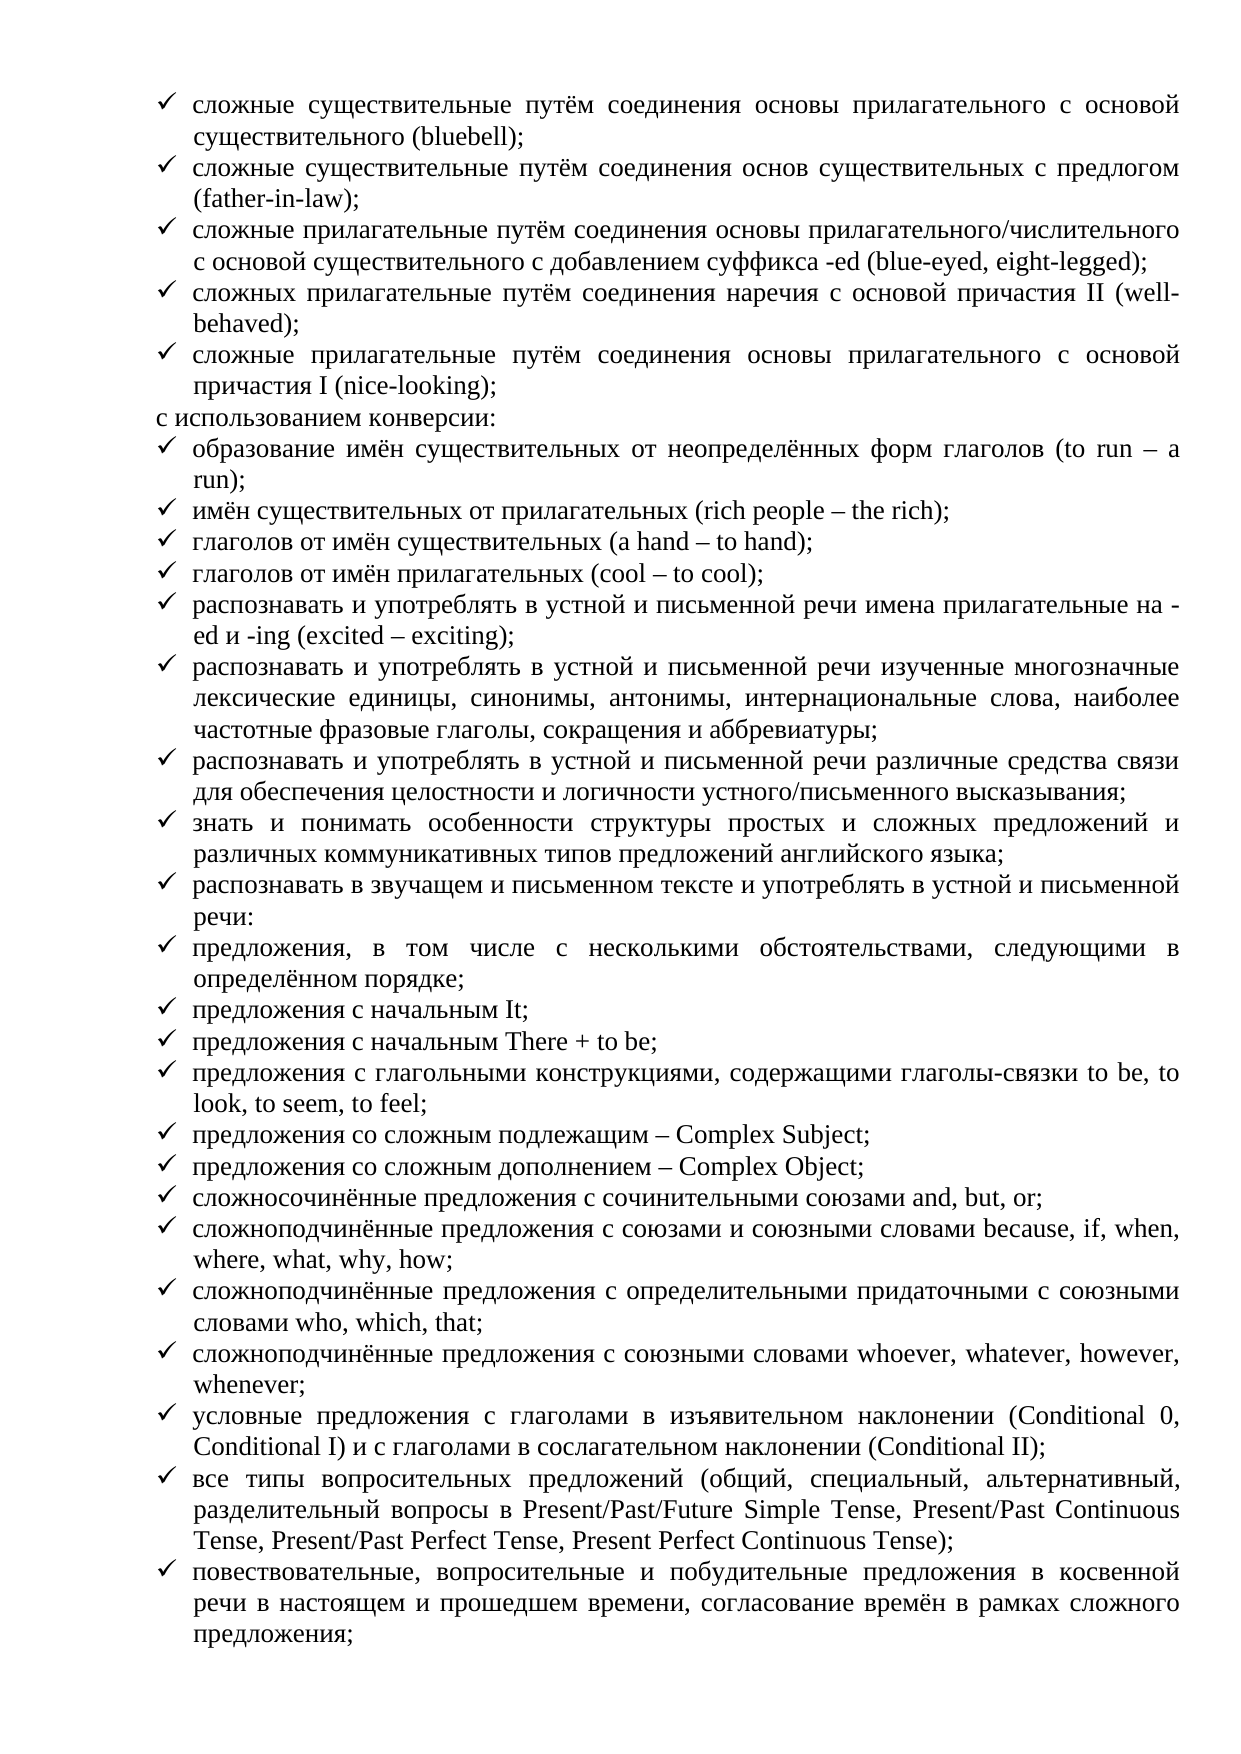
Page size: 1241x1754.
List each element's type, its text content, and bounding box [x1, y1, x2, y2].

list сложносочинённые предложения с сочинительными союзами and, but, or; [156, 1181, 1181, 1212]
list условные предложения с глаголами в изъявительном наклонении (Conditional 0, Conditional I) и с глаголами в сослагательном наклонении (Conditional II); [156, 1399, 1181, 1462]
list распознавать в звучащем и письменном тексте и употреблять в устной и письменной речи: [156, 869, 1181, 931]
list распознавать и употреблять в устной и письменной речи различные средства связи для обеспечения целостности и логичности устного/письменного высказывания; [156, 744, 1181, 806]
list распознавать и употреблять в устной и письменной речи имена прилагательные на -ed и -ing (excited – exciting); [156, 588, 1181, 650]
list предложения с начальным It; [156, 993, 1181, 1025]
list предложения с начальным There + to be; [156, 1025, 1181, 1056]
list сложные прилагательные путём соединения основы прилагательного с основой причастия I (nice-looking); [156, 338, 1181, 401]
list предложения, в том числе с несколькими обстоятельствами, следующими в определённом порядке; [156, 931, 1181, 993]
list сложные существительные путём соединения основ существительных с предлогом (father-in-law); [156, 151, 1181, 213]
list образование имён существительных от неопределённых форм глаголов (to run – a run); [156, 432, 1181, 494]
list сложноподчинённые предложения с определительными придаточными с союзными словами who, which, that; [156, 1274, 1181, 1337]
list глаголов от имён существительных (a hand – to hand); [156, 525, 1181, 557]
list сложноподчинённые предложения с союзными словами whoever, whatever, however, whenever; [156, 1337, 1181, 1399]
list сложные прилагательные путём соединения основы прилагательного/числительного с основой существительного с добавлением суффикса -ed (blue-eyed, eight-legged); [156, 213, 1181, 276]
list предложения с глагольными конструкциями, содержащими глаголы-связки to be, to look, to seem, to feel; [156, 1056, 1181, 1118]
list глаголов от имён прилагательных (cool – to cool); [156, 557, 1181, 588]
list повествовательные, вопросительные и побудительные предложения в косвенной речи в настоящем и прошедшем времени, согласование времён в рамках сложного предложения; [156, 1555, 1181, 1649]
list сложноподчинённые предложения с союзами и союзными словами because, if, when, where, what, why, how; [156, 1212, 1181, 1274]
text с использованием конверсии: [156, 401, 1181, 432]
list сложных прилагательные путём соединения наречия с основой причастия II (well-behaved); [156, 276, 1181, 338]
list все типы вопросительных предложений (общий, специальный, альтернативный, разделительный вопросы в Present/Past/Future Simple Tense, Present/Past Continuous Tense, Present/Past Perfect Tense, Present Perfect Continuous Tense); [156, 1462, 1181, 1555]
list имён существительных от прилагательных (rich people – the rich); [156, 494, 1181, 525]
list знать и понимать особенности структуры простых и сложных предложений и различных коммуникативных типов предложений английского языка; [156, 806, 1181, 869]
list распознавать и употреблять в устной и письменной речи изученные многозначные лексические единицы, синонимы, антонимы, интернациональные слова, наиболее частотные фразовые глаголы, сокращения и аббревиатуры; [156, 650, 1181, 744]
list сложные существительные путём соединения основы прилагательного с основой существительного (bluebell); [156, 89, 1181, 151]
list предложения cо сложным подлежащим – Complex Subject; [156, 1118, 1181, 1149]
list предложения cо сложным дополнением – Complex Object; [156, 1149, 1181, 1181]
